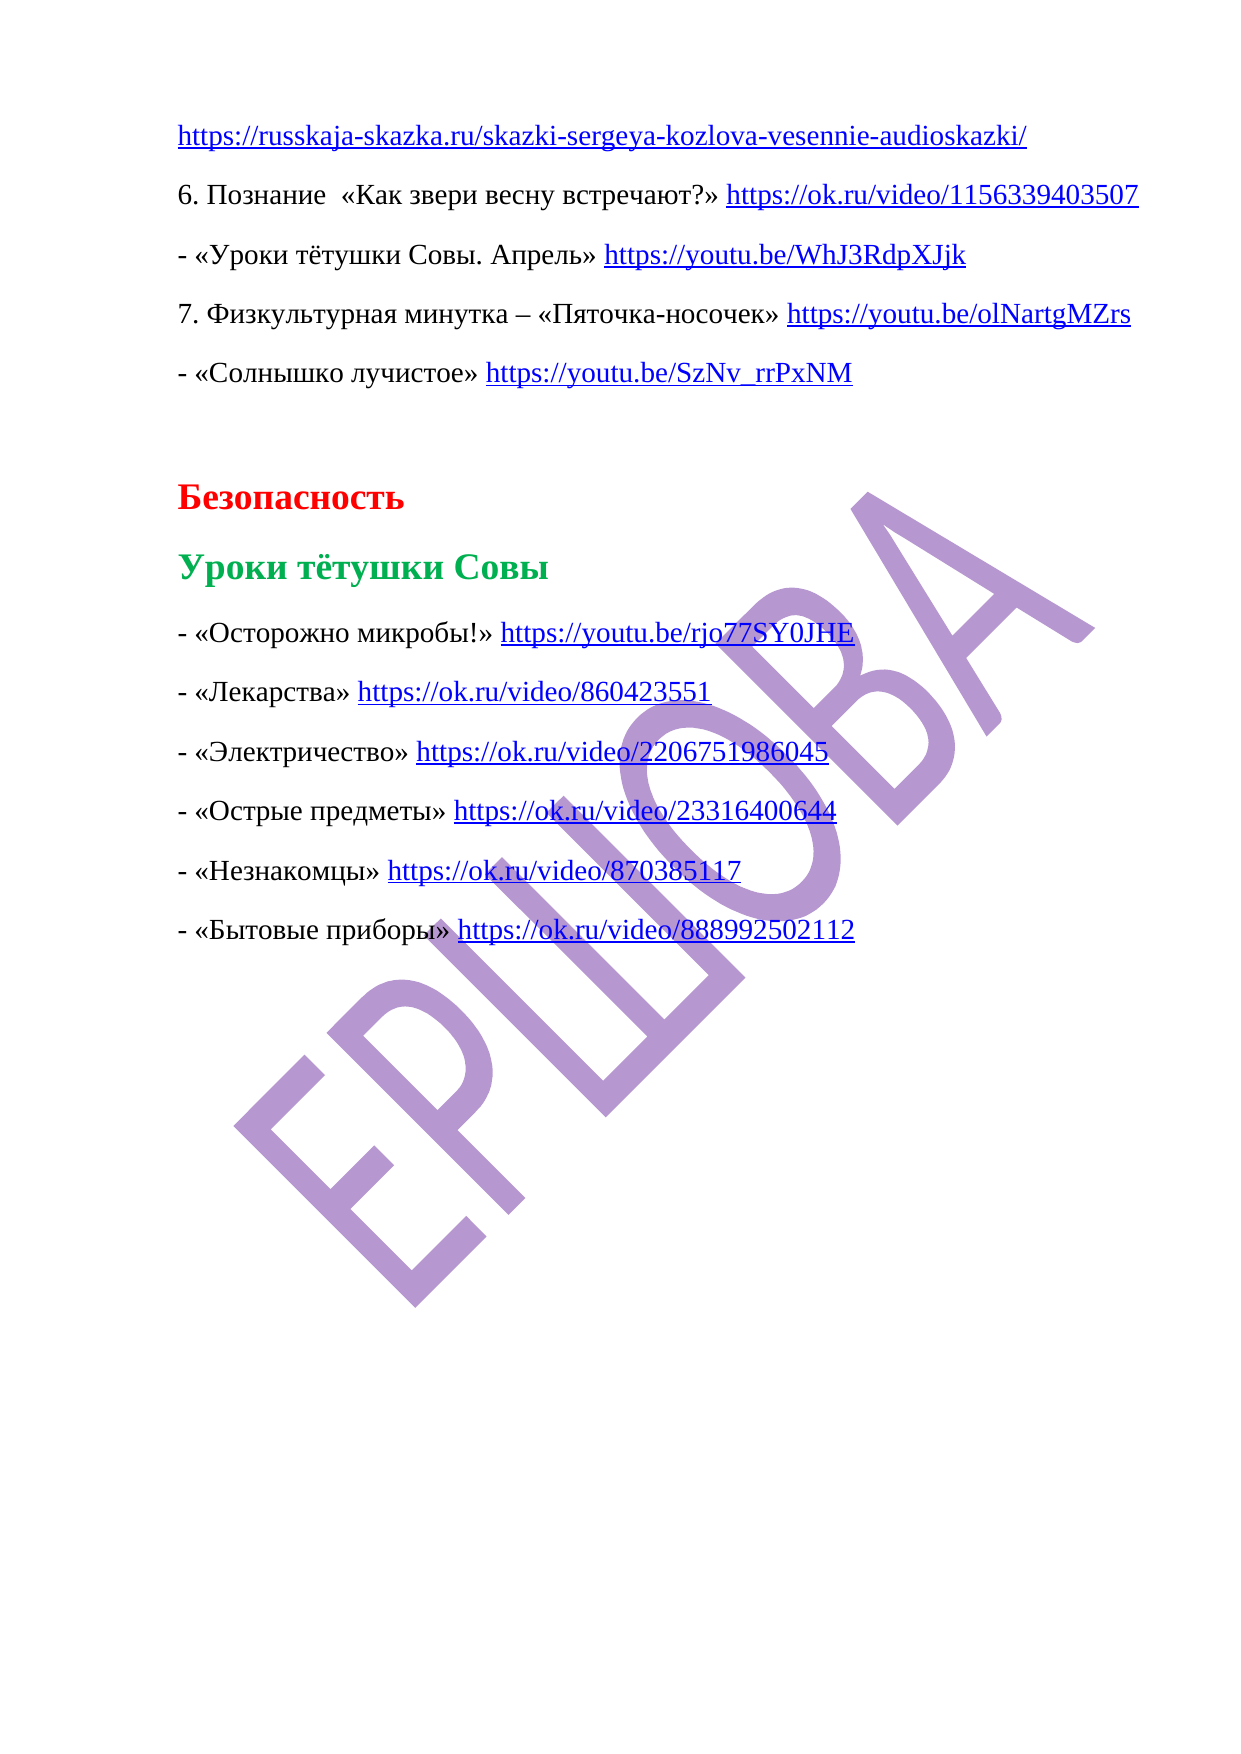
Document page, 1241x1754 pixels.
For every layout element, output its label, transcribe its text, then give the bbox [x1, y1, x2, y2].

text https://russkaja-skazka.ru/skazki-sergeya-kozlova-vesennie-audioskazki/ [177, 118, 1152, 152]
text - «Острые предметы» https://ok.ru/video/23316400644 [177, 793, 1152, 827]
text - «Лекарства» https://ok.ru/video/860423551 [177, 674, 1152, 708]
text - «Электричество» https://ok.ru/video/2206751986045 [177, 734, 1152, 767]
text - «Незнакомцы» https://ok.ru/video/870385117 [177, 853, 1152, 886]
text Уроки тётушки Совы [177, 545, 1152, 588]
text 6. Познание «Как звери весну встречают?» https://ok.ru/video/1156339403507 [177, 177, 1152, 211]
text 7. Физкультурная минутка – «Пяточка-носочек» https://youtu.be/olNartgMZrs [177, 296, 1152, 330]
text - «Бытовые приборы» https://ok.ru/video/888992502112 [177, 912, 1152, 946]
text - «Уроки тётушки Совы. Апрель» https://youtu.be/WhJ3RdpXJjk [177, 237, 1152, 270]
text - «Осторожно микробы!» https://youtu.be/rjo77SY0JHE [177, 615, 1152, 649]
text Безопасность [177, 474, 1152, 517]
text - «Солнышко лучистое» https://youtu.be/SzNv_rrPxNM [177, 356, 1152, 389]
